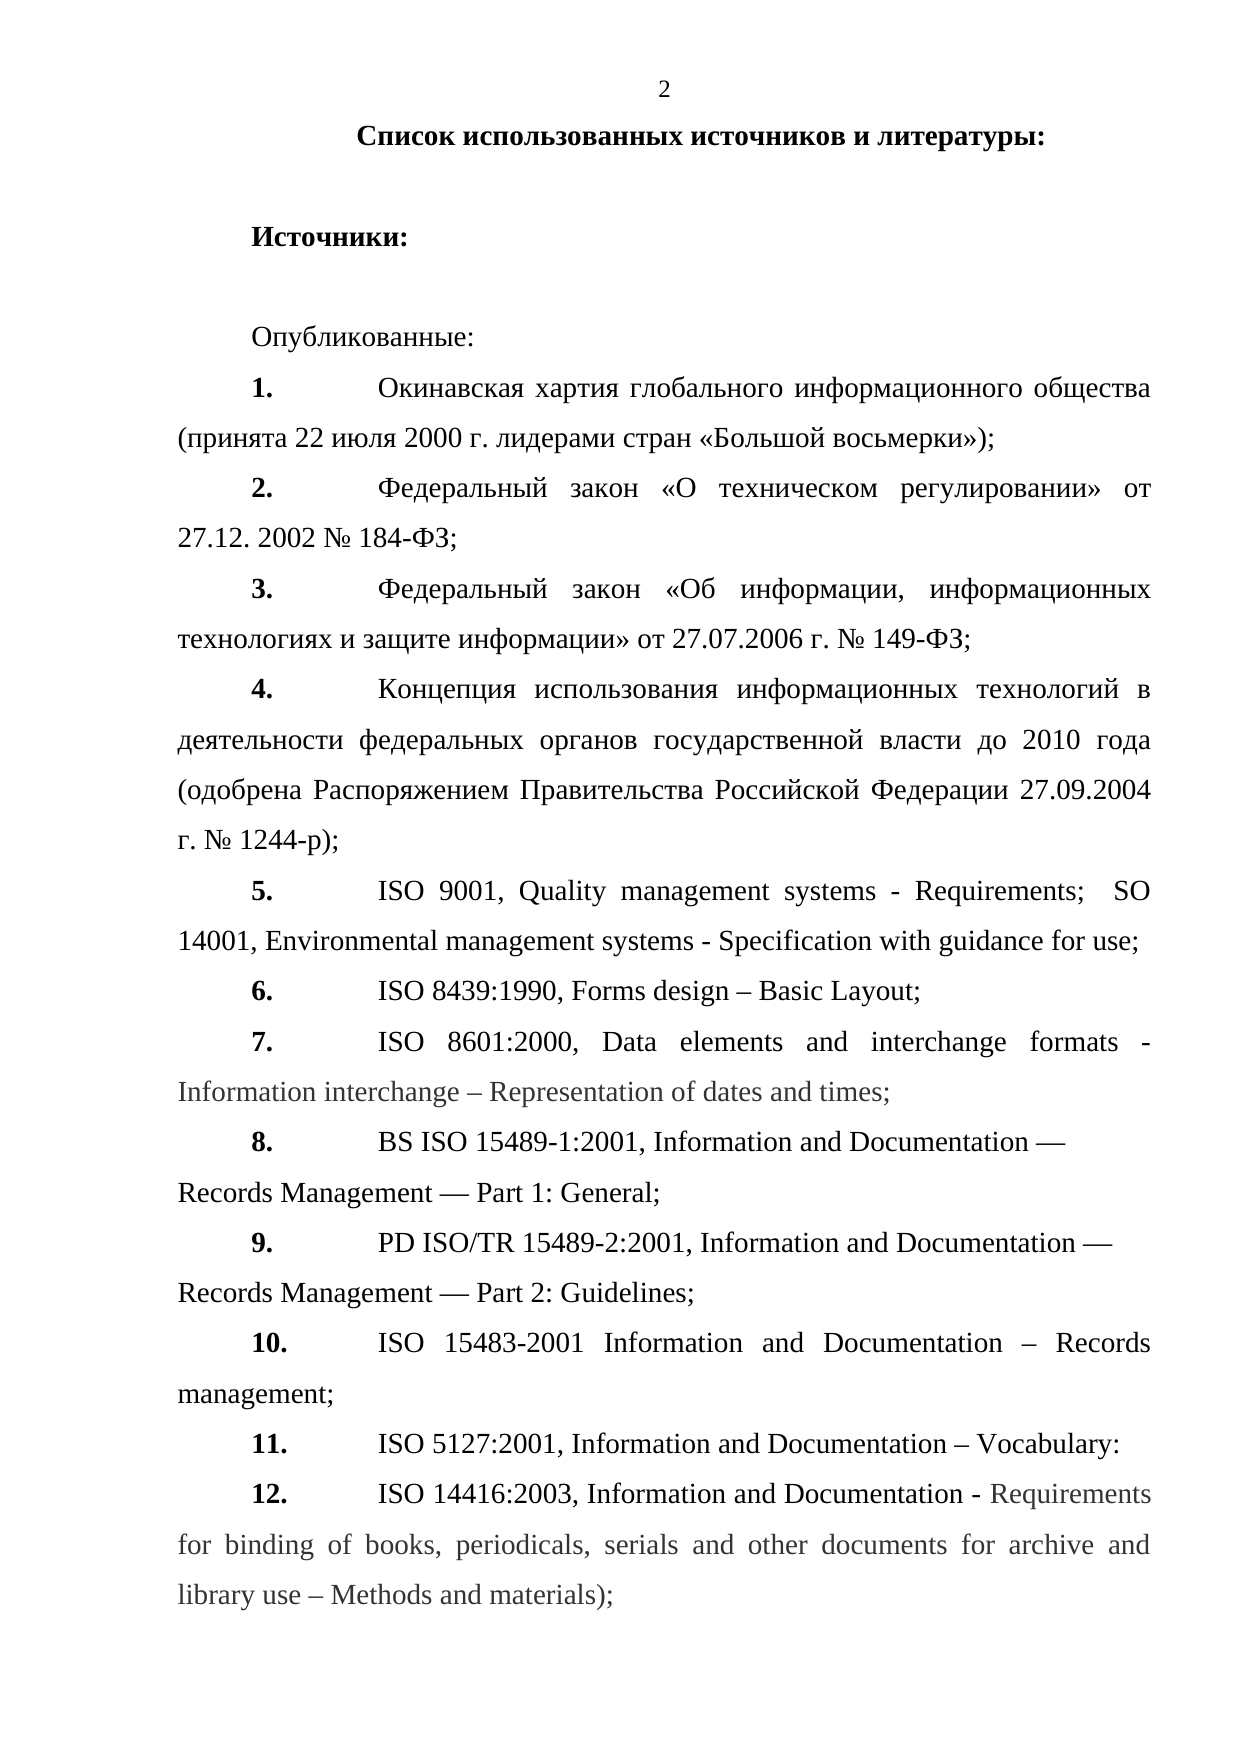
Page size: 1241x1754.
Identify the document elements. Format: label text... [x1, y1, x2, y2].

list Федеральный закон «О техническом регулировании» от 27.12. 2002 № 184-ФЗ; [177, 470, 1152, 554]
list ISO 8439:1990, Forms design – Basic Layout; [177, 973, 1152, 1007]
text Список использованных источников и литературы: [177, 118, 1152, 152]
list Окинавская хартия глобального информационного общества (принята 22 июля . лидерами стран «Большой восьмерки»); [177, 370, 1152, 453]
list Концепция использования информационных технологий в деятельности федеральных органов государственной власти до 2010 года (одобрена Распоряжением Правительства Российской Федерации 27.09.2004 г. № 1244-р); [177, 672, 1152, 856]
list ISO 9001, Quality management systems - Requirements; SO 14001, Environmental management systems - Specification with guidance for use; [177, 873, 1152, 957]
list ISO 8601:2000, Data elements and interchange formats - Information interchange – Representation of dates and times; [177, 1024, 1152, 1108]
text Источники: [177, 219, 1152, 252]
list Федеральный закон «Об информации, информационных технологиях и защите информации» от 27.07.2006 г. № 149-ФЗ; [177, 571, 1152, 655]
list PD ISO/TR 15489-2:2001, Information and Documentation — Records Management — Part 2: Guidelines; [177, 1225, 1152, 1309]
list ISO 5127:2001, Information and Documentation – Vocabulary: [177, 1426, 1152, 1460]
list ISO 14416:2003, Information and Documentation - Requirements for binding of books, periodicals, serials and other documents for archive and library use – Methods and materials); [177, 1477, 1152, 1611]
list ISO 15483-2001 Information and Documentation – Records management; [177, 1326, 1152, 1409]
text Опубликованные: [177, 319, 1152, 353]
list BS ISO 15489-1:2001, Information and Documentation — Records Management — Part 1: General; [177, 1124, 1152, 1208]
